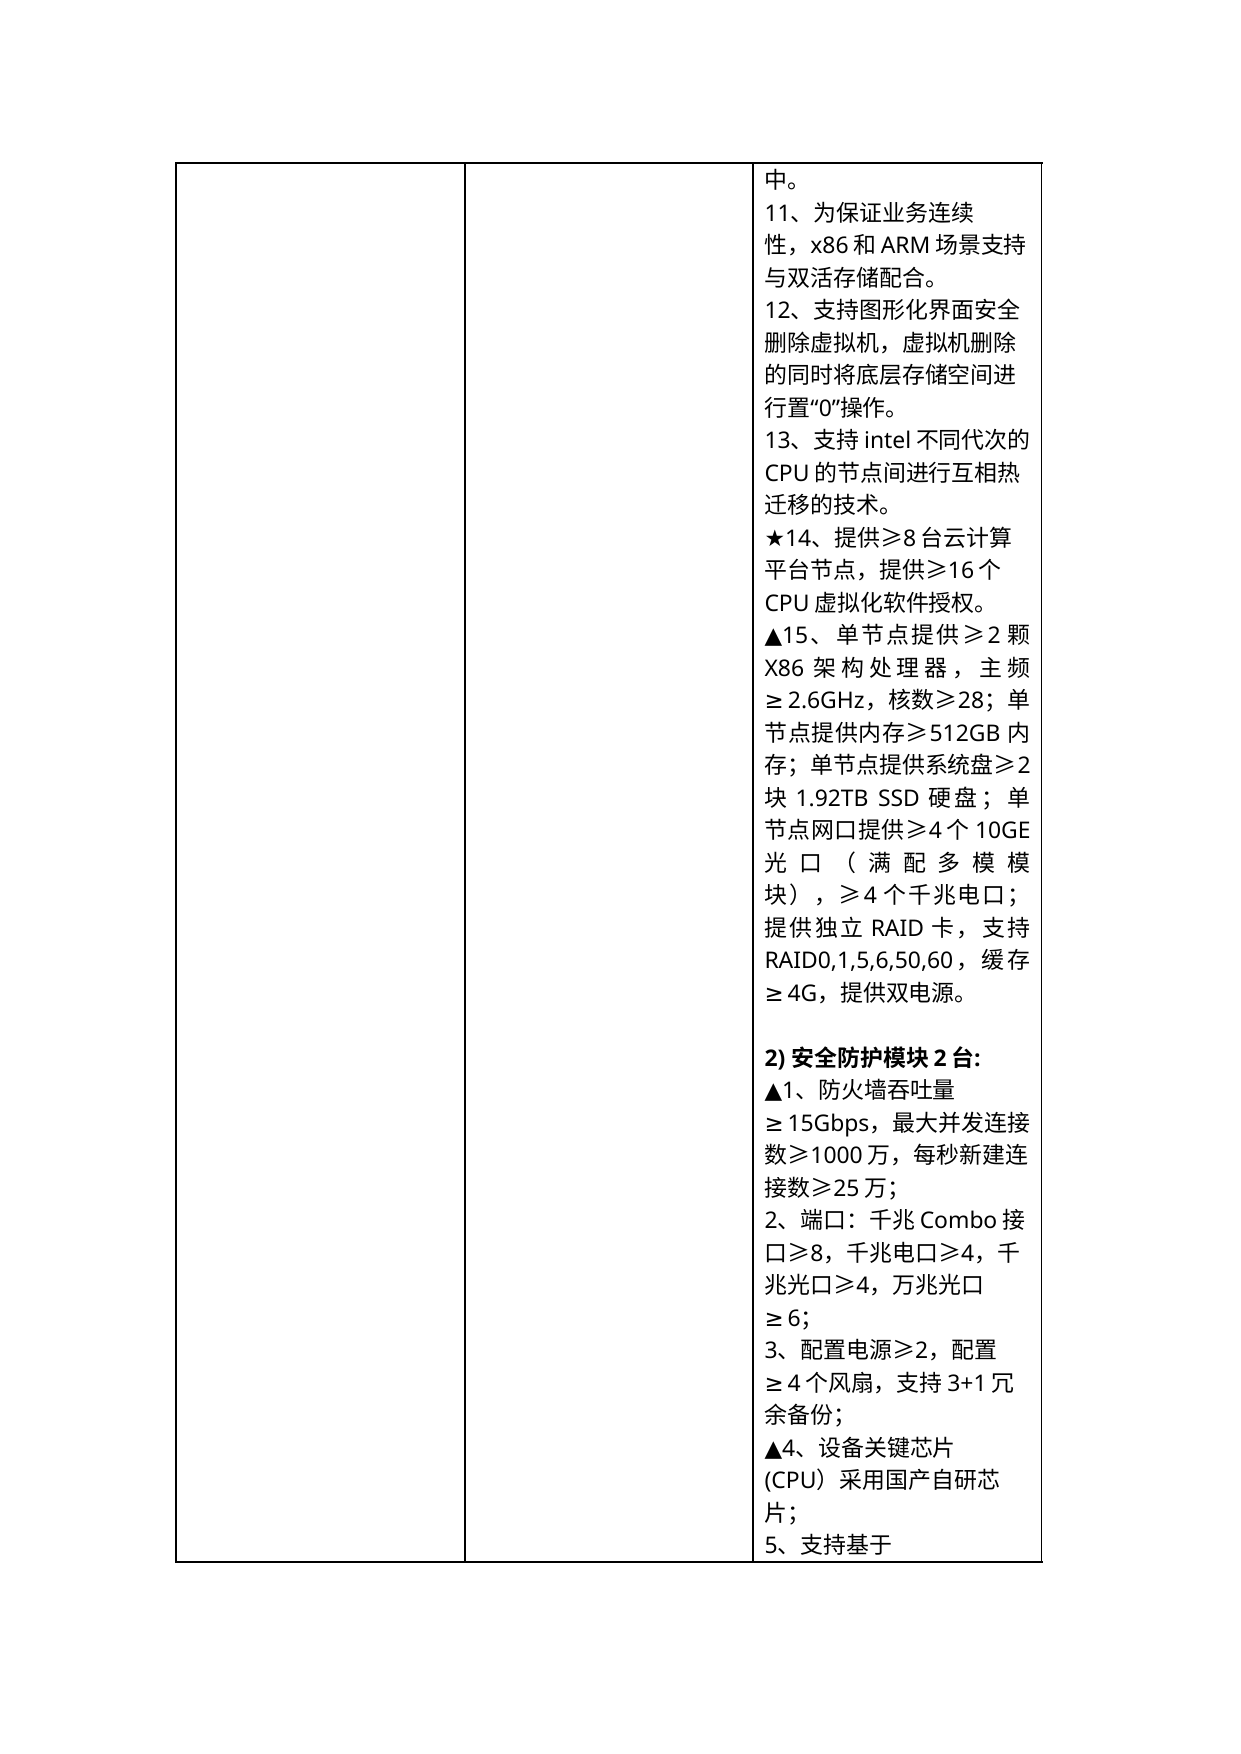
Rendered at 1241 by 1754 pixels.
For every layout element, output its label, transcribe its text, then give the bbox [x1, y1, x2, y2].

table_cell 1 [177, 164, 464, 1561]
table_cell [754, 164, 1041, 1561]
table_cell [466, 164, 752, 1561]
